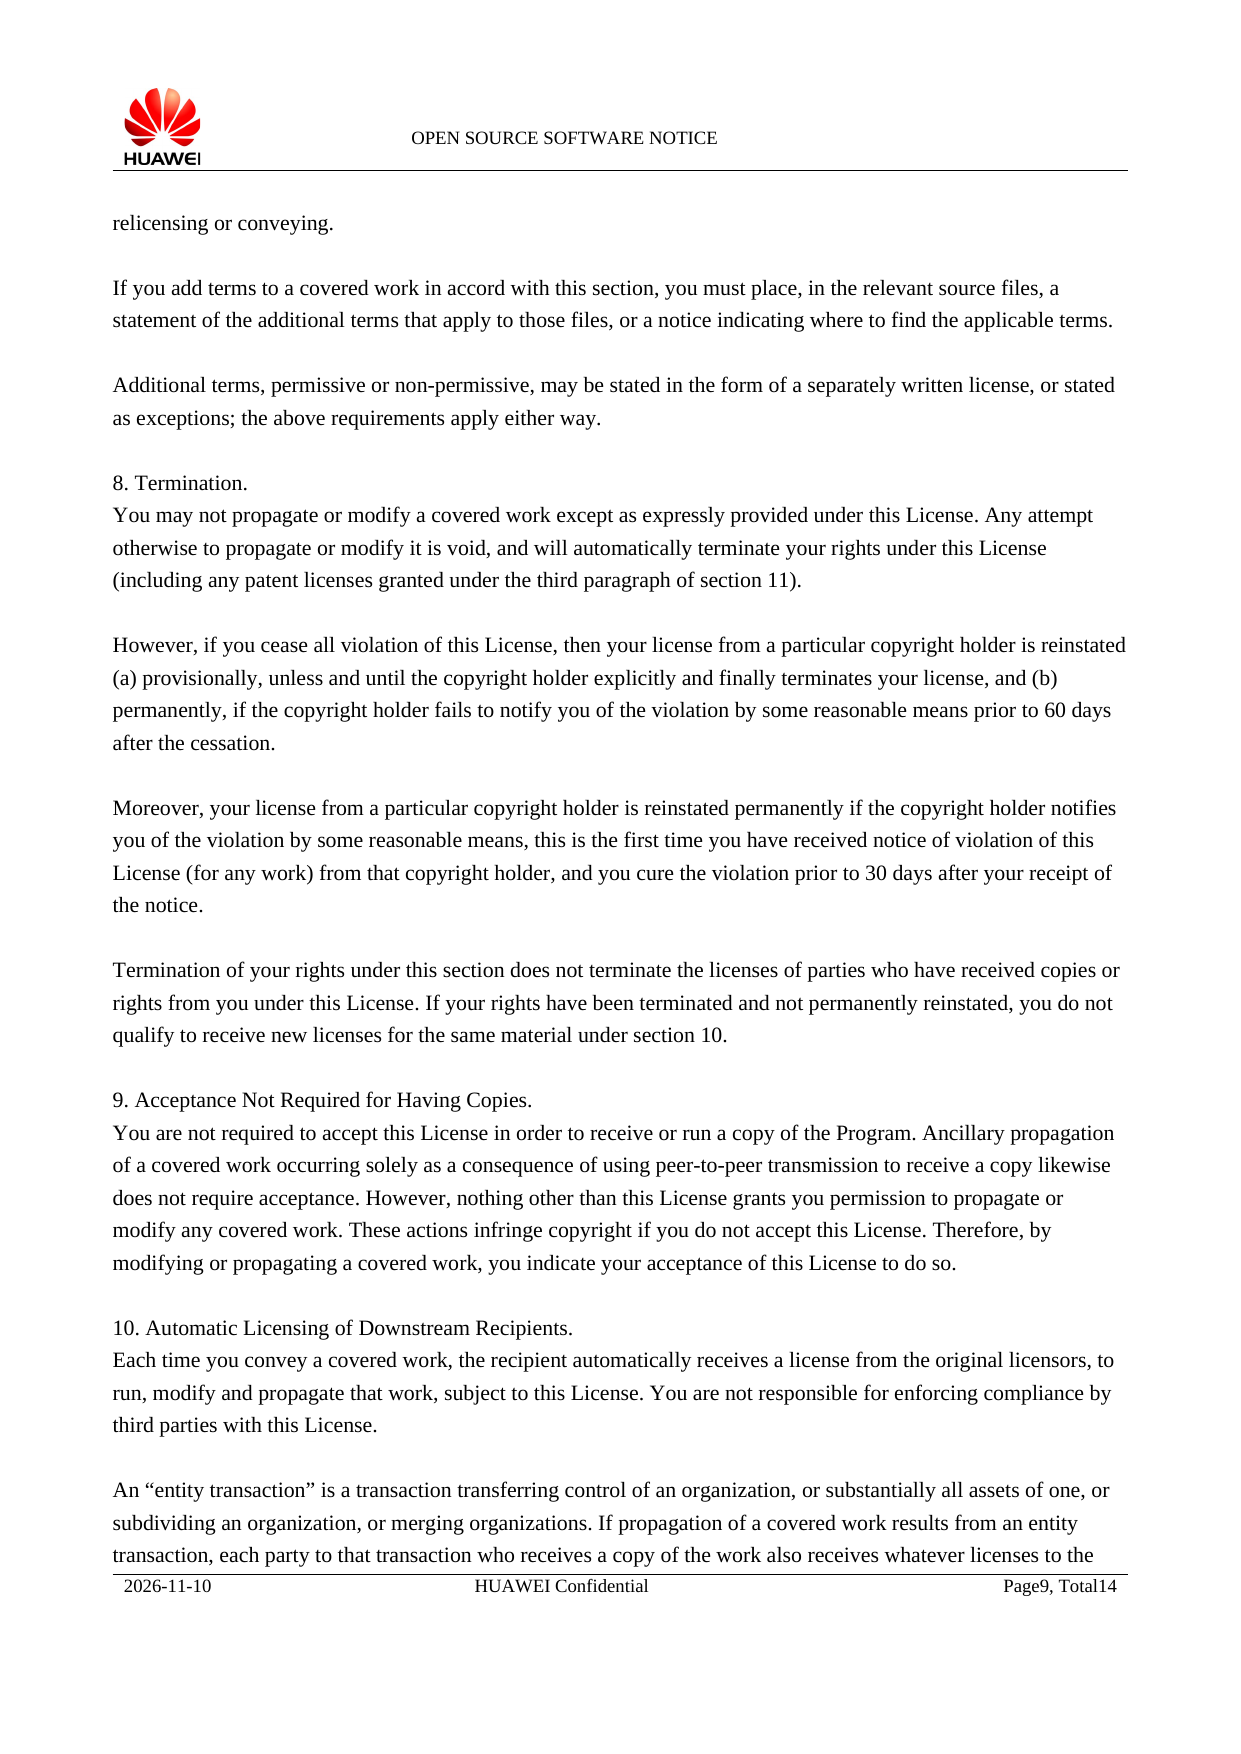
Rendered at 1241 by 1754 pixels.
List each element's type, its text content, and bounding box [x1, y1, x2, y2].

picture [124, 88, 201, 165]
